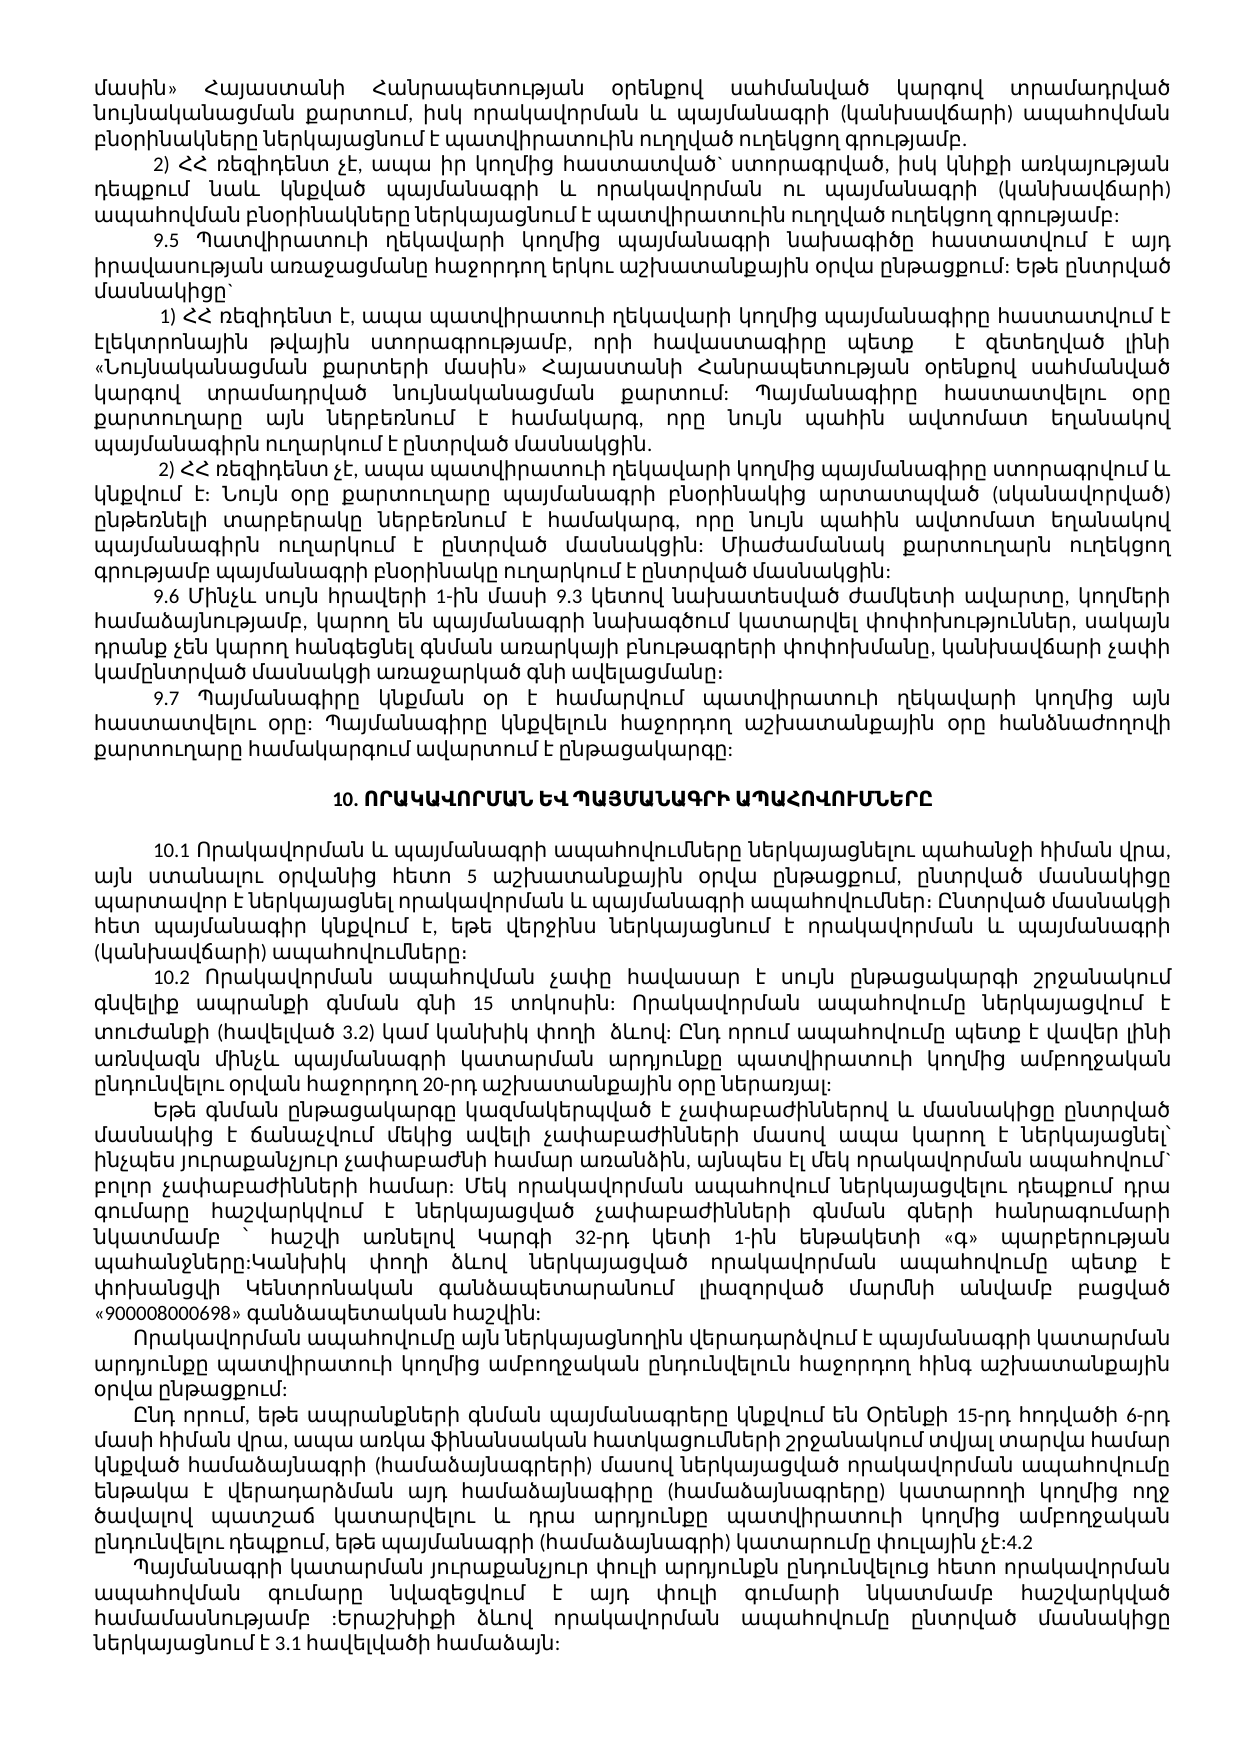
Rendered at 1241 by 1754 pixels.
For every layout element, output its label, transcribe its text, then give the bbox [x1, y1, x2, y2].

text Եթե գնման ընթացակարգը կազմակերպված է չափաբաժիններով և մասնակիցը ընտրված մասնակից է ճանաչվում մեկից ավելի չափաբաժինների մասով ապա կարող է ներկայացնել՝ ինչպես յուրաքանչյուր չափաբաժնի համար առանձին, այնպես էլ մեկ որակավորման ապահովում` բոլոր չափաբաժինների համար: Մեկ որակավորման ապահովում ներկայացվելու դեպքում դրա գումարը հաշվարկվում է ներկայացված չափաբաժինների գնման գների հանրագումարի նկատմամբ ՝ հաշվի առնելով Կարգի 32-րդ կետի 1-ին ենթակետի «գ» պարբերության պահանջները:Կանխիկ փողի ձևով ներկայացված որակավորման ապահովումը պետք է փոխանցվի Կենտրոնական գանձապետարանում լիազորված մարմնի անվամբ բացված «900008000698» գանձապետական հաշվին: [94, 1097, 1171, 1326]
text 10. ՈՐԱԿԱՎՈՐՄԱՆ ԵՎ ՊԱՅՄԱՆԱԳՐԻ ԱՊԱՀՈՎՈՒՄՆԵՐԸ [94, 787, 1171, 812]
text 10.1 Որակավորման և պայմանագրի ապահովումները ներկայացնելու պահանջի հիման վրա, այն ստանալու օրվանից հետո 5 աշխատանքային օրվա ընթացքում, ընտրված մասնակիցը պարտավոր է ներկայացնել որակավորման և պայմանագրի ապահովումներ։ Ընտրված մասնակցի հետ պայմանագիր կնքվում է, եթե վերջինս ներկայացնում է որակավորման և պայմանագրի (կանխավճարի) ապահովումները։ [94, 837, 1171, 964]
text 9.7 Պայմանագիրը կնքման օր է համարվում պատվիրատուի ղեկավարի կողմից այն հաստատվելու օրը: Պայմանագիրը կնքվելուն հաջորդող աշխատանքային օրը հանձնաժողովի քարտուղարը համակարգում ավարտում է ընթացակարգը: [94, 685, 1171, 761]
text 2) ՀՀ ռեզիդենտ չէ, ապա պատվիրատուի ղեկավարի կողմից պայմանագիրը ստորագրվում և կնքվում է: Նույն օրը քարտուղարը պայմանագրի բնօրինակից արտատպված (սկանավորված) ընթեռնելի տարբերակը ներբեռնում է համակարգ, որը նույն պահին ավտոմատ եղանակով պայմանագիրն ուղարկում է ընտրված մասնակցին: Միաժամանակ քարտուղարն ուղեկցող գրությամբ պայմանագրի բնօրինակը ուղարկում է ընտրված մասնակցին: [94, 456, 1171, 583]
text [94, 75, 1171, 151]
text 1) ՀՀ ռեզիդենտ է, ապա պատվիրատուի ղեկավարի կողմից պայմանագիրը հաստատվում է էլեկտրոնային թվային ստորագրությամբ, որի հավաստագիրը պետք է զետեղված լինի «Նույնականացման քարտերի մասին» Հայաստանի Հանրապետության օրենքով սահմանված կարգով տրամադրված նույնականացման քարտում: Պայմանագիրը հաստատվելու օրը քարտուղարը այն ներբեռնում է համակարգ, որը նույն պահին ավտոմատ եղանակով պայմանագիրն ուղարկում է ընտրված մասնակցին. [94, 304, 1171, 456]
text 2) ՀՀ ռեզիդենտ չէ, ապա իր կողմից հաստատված` ստորագրված, իսկ կնիքի առկայության դեպքում նաև կնքված պայմանագրի և որակավորման ու պայմանագրի (կանխավճարի) ապահովման բնօրինակները ներկայացնում է պատվիրատուին ուղղված ուղեկցող գրությամբ: [94, 151, 1171, 227]
text 9.5 Պատվիրատուի ղեկավարի կողմից պայմանագրի նախագիծը հաստատվում է այդ իրավասության առաջացմանը հաջորդող երկու աշխատանքային օրվա ընթացքում: Եթե ընտրված մասնակիցը` [94, 227, 1171, 304]
text 9.6 Մինչև սույն հրավերի 1-ին մասի 9.3 կետով նախատեսված ժամկետի ավարտը, կողմերի համաձայնությամբ, կարող են պայմանագրի նախագծում կատարվել փոփոխություններ, սակայն դրանք չեն կարող հանգեցնել գնման առարկայի բնութագրերի փոփոխմանը, կանխավճարի չափի կամընտրված մասնակցի առաջարկած գնի ավելացմանը։ [94, 583, 1171, 685]
text Որակավորման ապահովումը այն ներկայացնողին վերադարձվում է պայմանագրի կատարման արդյունքը պատվիրատուի կողմից ամբողջական ընդունվելուն հաջորդող հինգ աշխատանքային օրվա ընթացքում: [94, 1326, 1171, 1402]
text Պայմանագրի կատարման յուրաքանչյուր փուլի արդյունքն ընդունվելուց հետո որակավորման ապահովման գումարը նվազեցվում է այդ փուլի գումարի նկատմամբ հաշվարկված համամասնությամբ :Երաշխիքի ձևով որակավորման ապահովումը ընտրված մասնակիցը ներկայացնում է 3.1 հավելվածի համաձայն: [94, 1554, 1171, 1656]
text 10.2 Որակավորման ապահովման չափը հավասար է սույն ընթացակարգի շրջանակում գնվելիք ապրանքի գնման գնի 15 տոկոսին: Որակավորման ապահովումը ներկայացվում է տուժանքի (հավելված 3.2) կամ կանխիկ փողի ձևով: Ընդ որում ապահովումը պետք է վավեր լինի առնվազն մինչև պայմանագրի կատարման արդյունքը պատվիրատուի կողմից ամբողջական ընդունվելու օրվան հաջորդող 20-րդ աշխատանքային օրը ներառյալ: [94, 964, 1171, 1097]
text Ընդ որում, եթե ապրանքների գնման պայմանագրերը կնքվում են Օրենքի 15-րդ հոդվածի 6-րդ մասի հիման վրա, ապա առկա ֆինանսական հատկացումների շրջանակում տվյալ տարվա համար կնքված համաձայնագրի (համաձայնագրերի) մասով ներկայացված որակավորման ապահովումը ենթակա է վերադարձման այդ համաձայնագիրը (համաձայնագրերը) կատարողի կողմից ողջ ծավալով պատշաճ կատարվելու և դրա արդյունքը պատվիրատուի կողմից ամբողջական ընդունվելու դեպքում, եթե պայմանագրի (համաձայնագրի) կատարումը փուլային չէ:4.2 [94, 1402, 1171, 1554]
